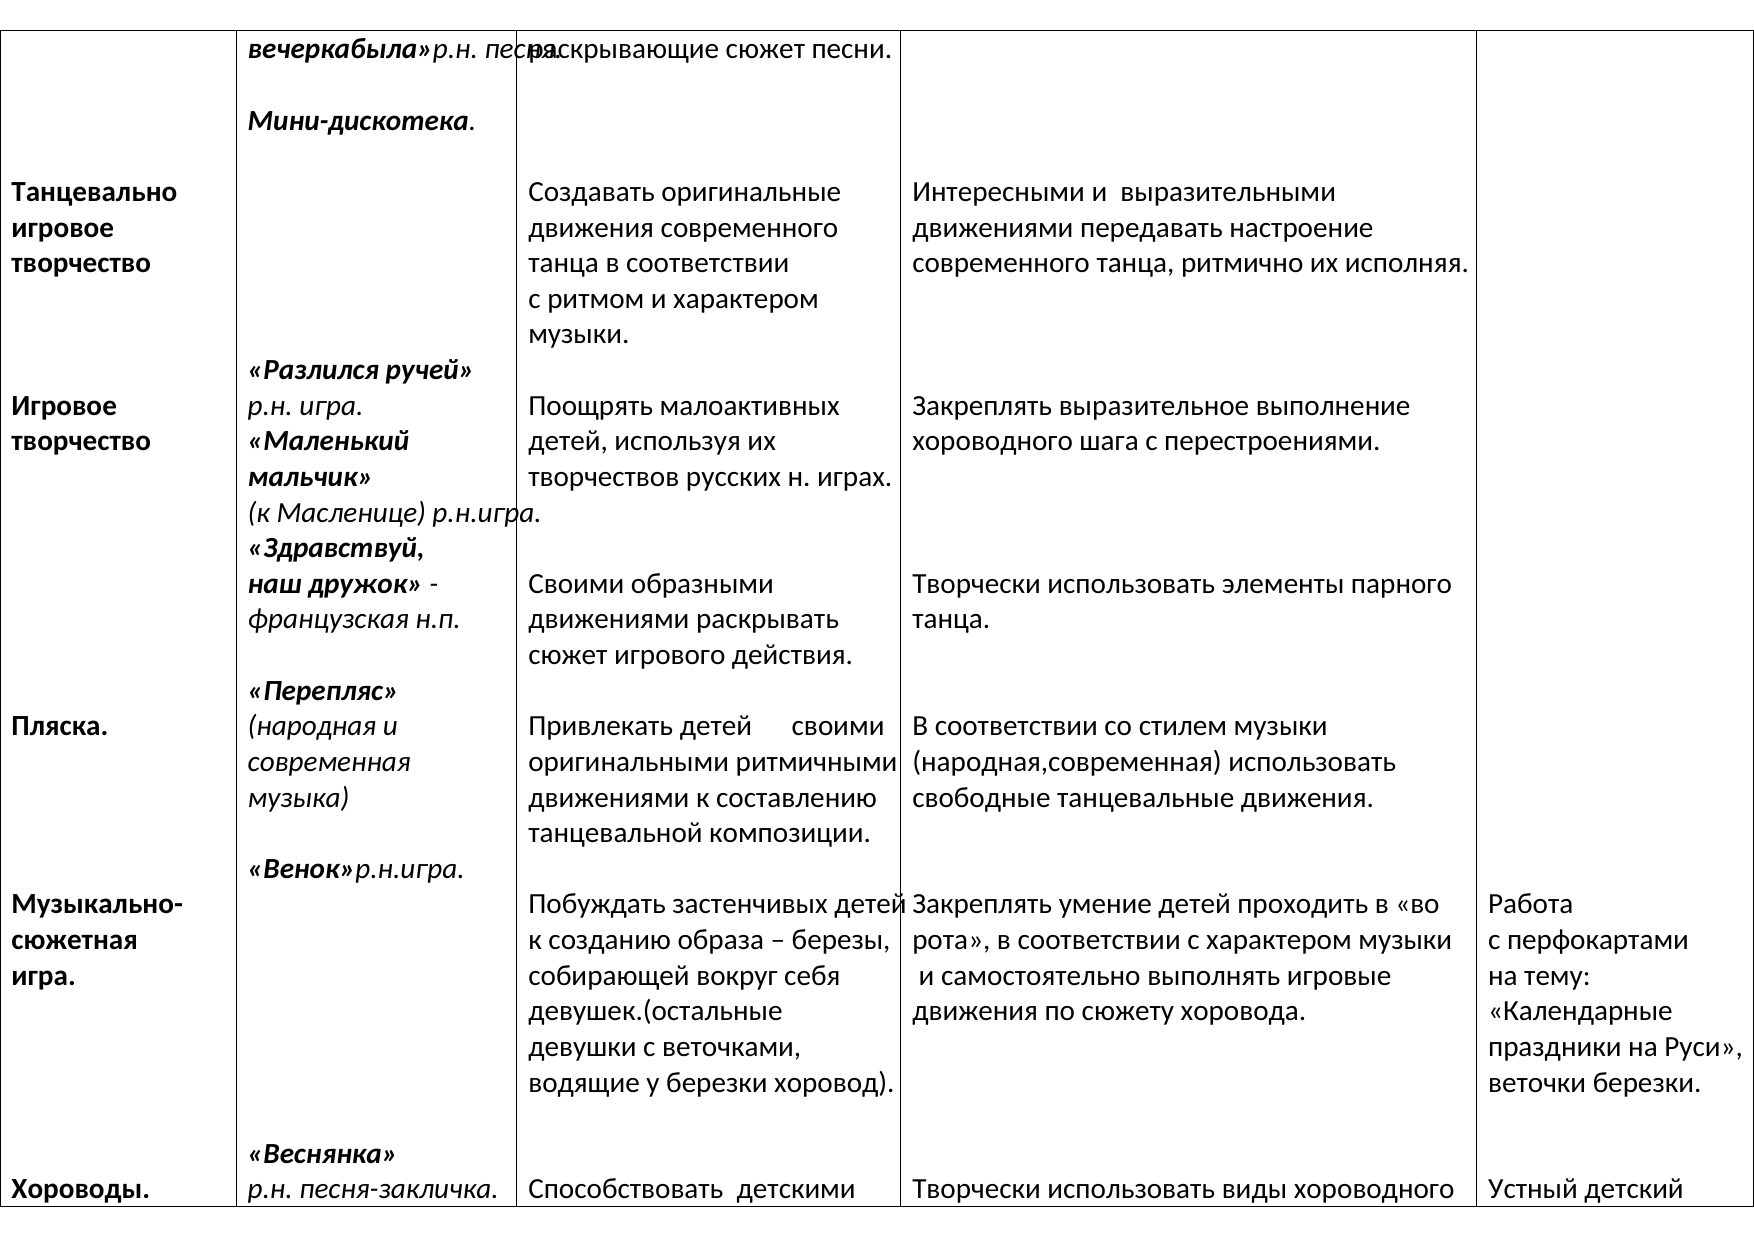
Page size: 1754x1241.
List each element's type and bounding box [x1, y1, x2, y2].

table_header [237, 31, 516, 1206]
table_header [1, 31, 236, 1206]
table_header [517, 31, 900, 1206]
table_header [901, 31, 1476, 1206]
table_header [1477, 31, 1753, 1206]
